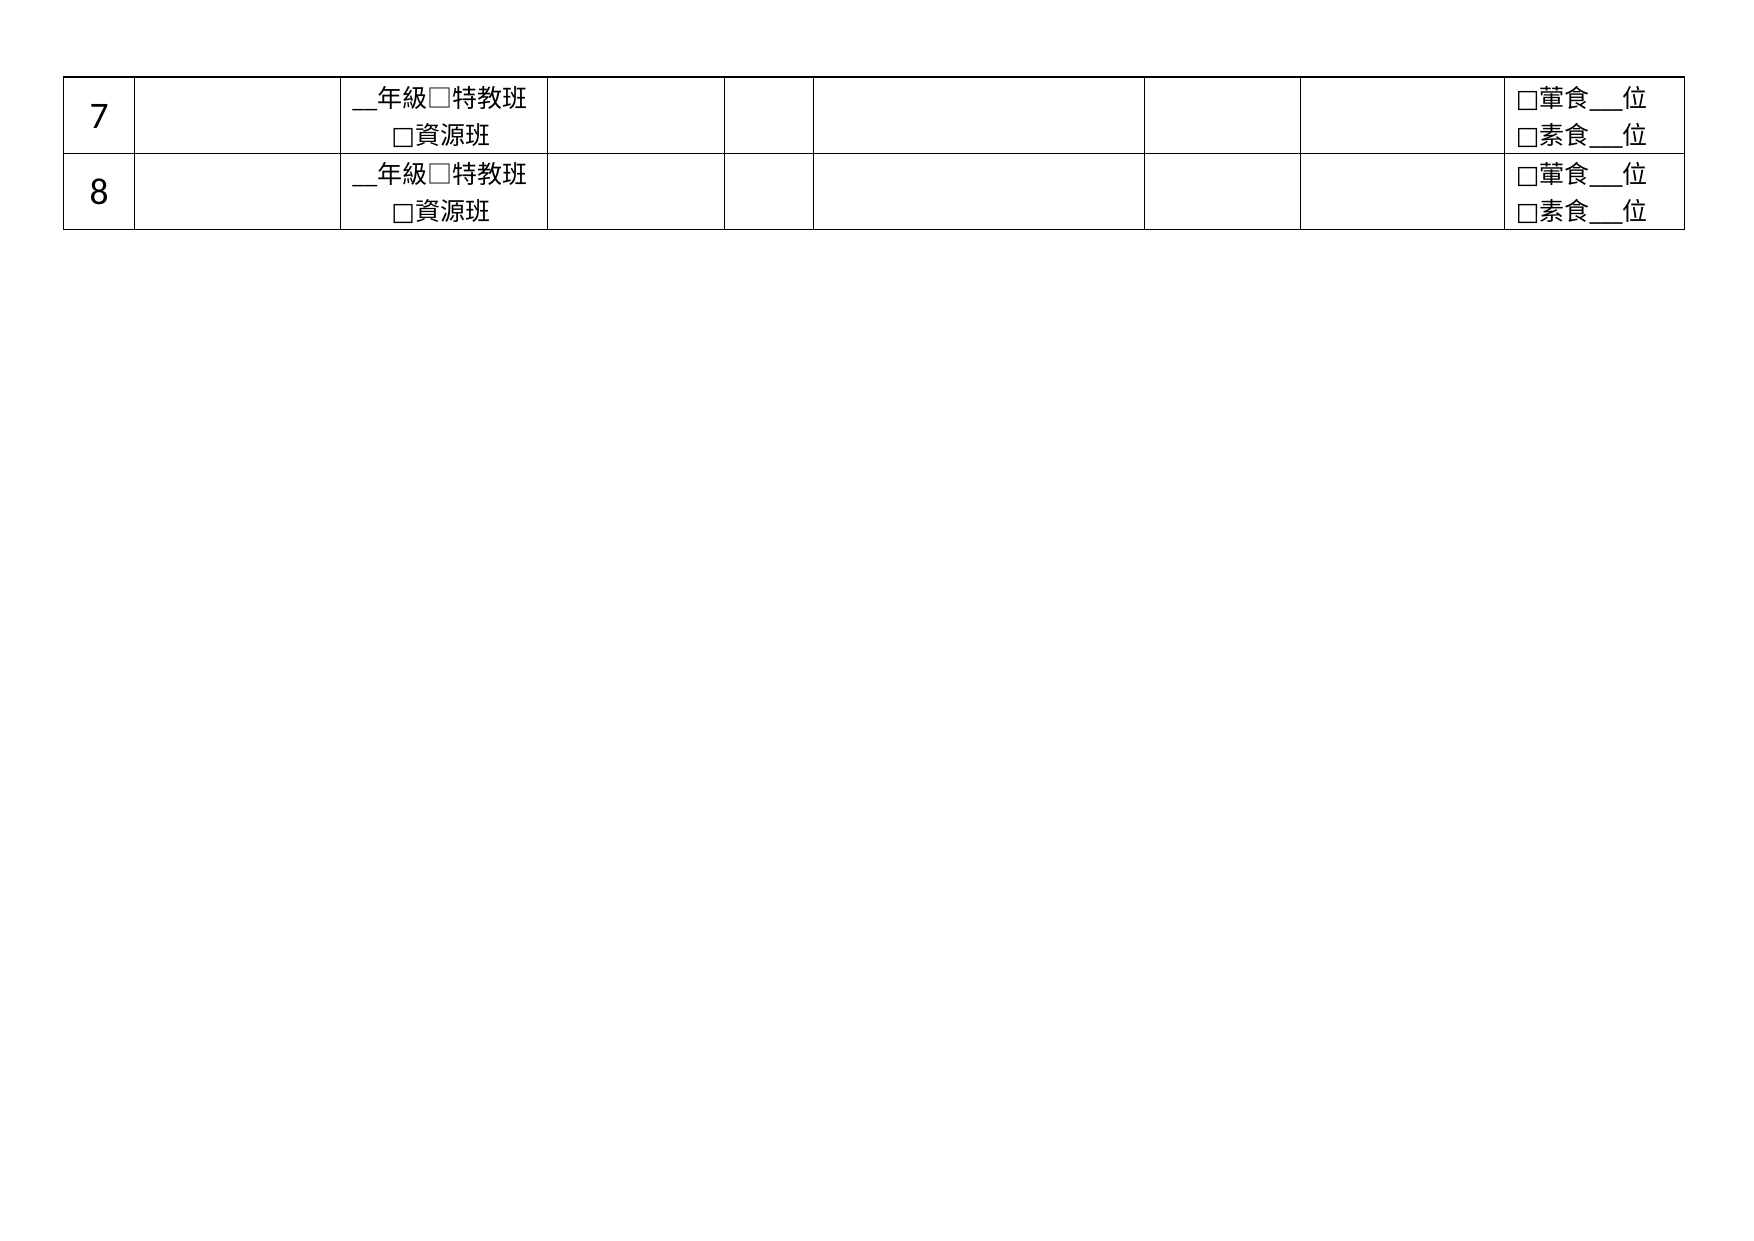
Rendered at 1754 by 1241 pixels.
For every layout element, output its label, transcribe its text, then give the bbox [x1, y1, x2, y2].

table_cell [814, 154, 1144, 228]
table_cell [725, 154, 813, 228]
table_cell [548, 78, 724, 152]
table_cell □葷食___位 □素食___位 [1505, 154, 1684, 228]
table_cell [135, 78, 340, 152]
table_cell __年級□特教班 □資源班 [341, 78, 547, 152]
table_cell [725, 78, 813, 152]
table_cell [1301, 78, 1504, 152]
table_cell 8 [64, 154, 134, 228]
table_cell [1145, 78, 1300, 152]
table_cell 7 [64, 78, 134, 152]
table_cell [135, 154, 340, 228]
table_cell [1301, 154, 1504, 228]
table_cell [548, 154, 724, 228]
table_cell [1145, 154, 1300, 228]
table_cell [814, 78, 1144, 152]
table_cell __年級□特教班 □資源班 [341, 154, 547, 228]
table_cell □葷食___位 □素食___位 [1505, 78, 1684, 152]
